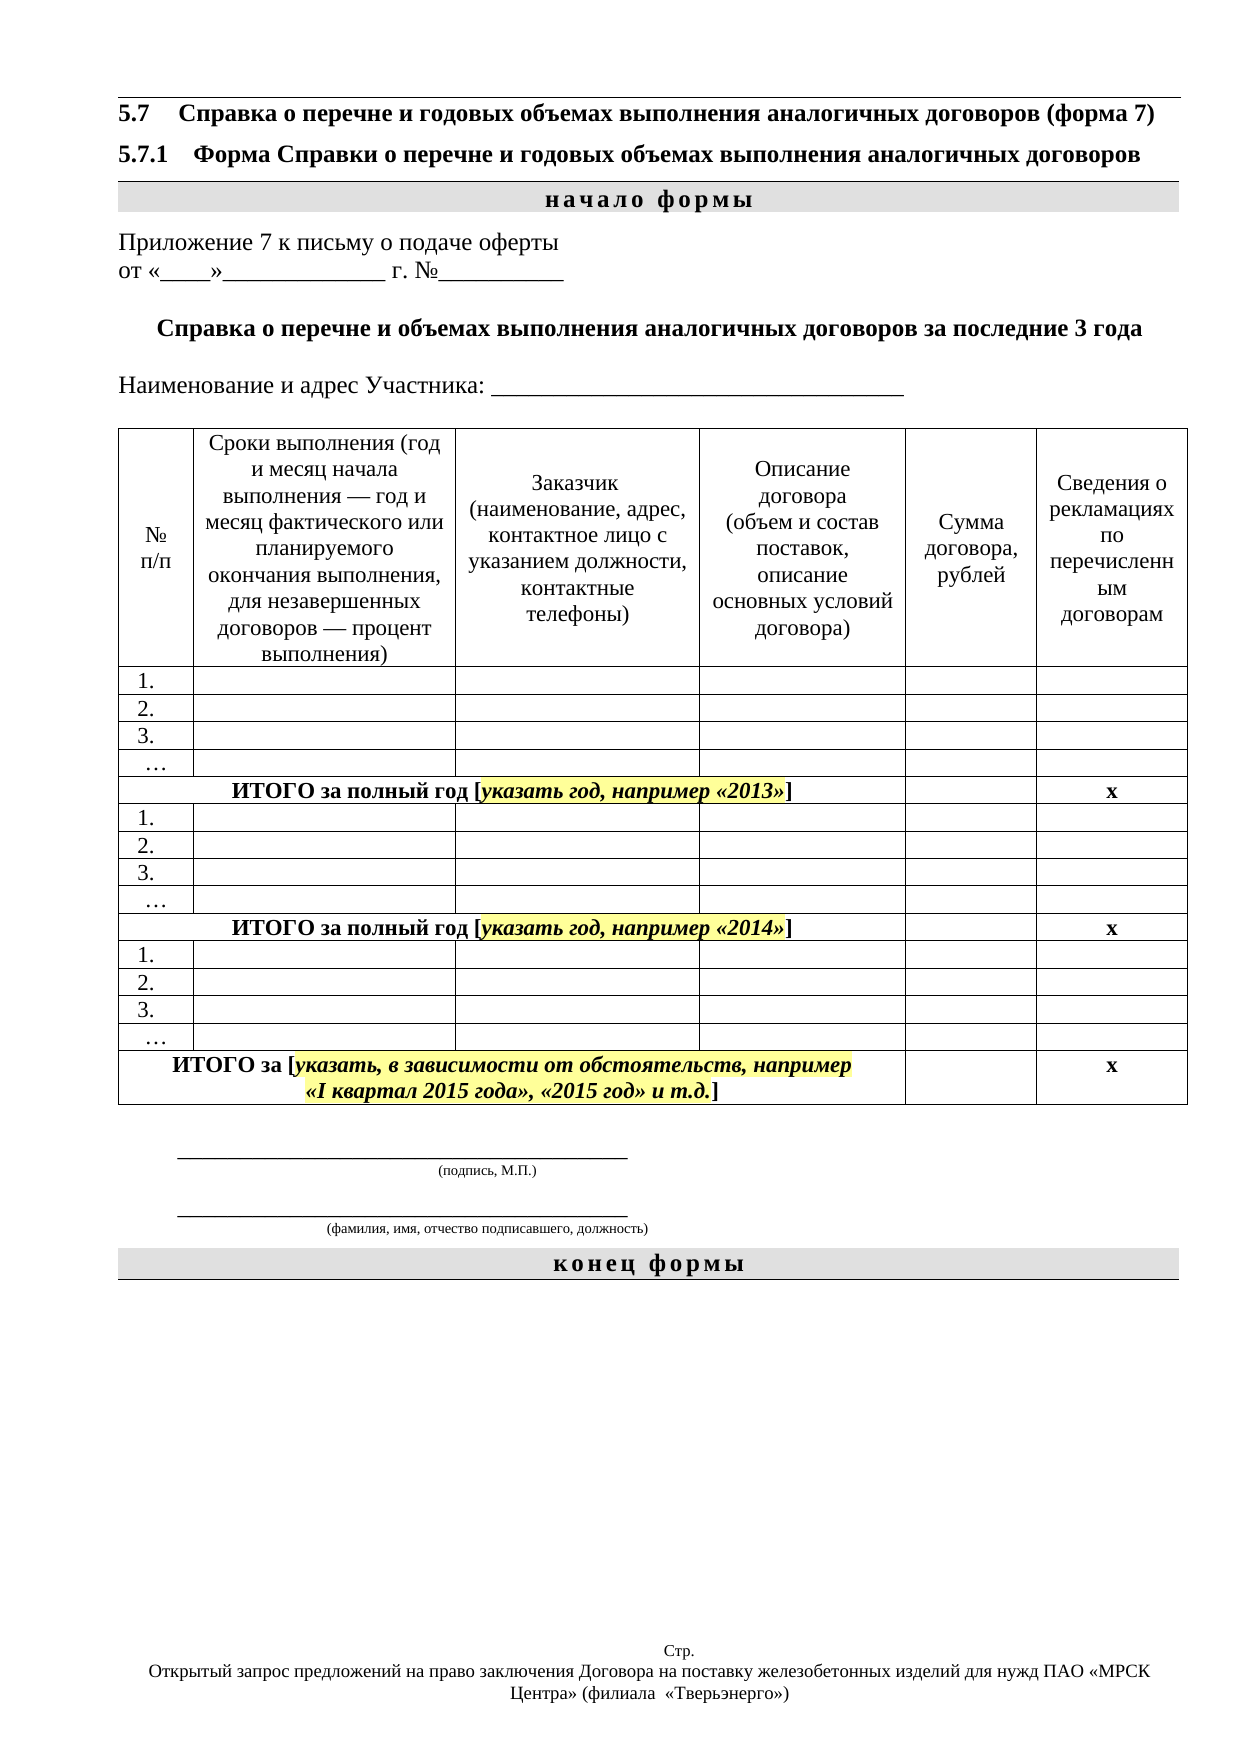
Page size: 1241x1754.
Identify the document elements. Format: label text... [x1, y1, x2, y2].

table_cell ИТОГО за [указать, в зависимости от обстоятельств, например «I квартал 2015 года», «2015 год» и т.д.] [711, 1051, 905, 1103]
table_cell … [119, 1024, 193, 1050]
text начало формы [118, 182, 1179, 212]
table_cell [906, 832, 1036, 858]
text Приложение 7 к письму о подаче оферты от «____»_____________ г. №__________ [118, 227, 1181, 284]
table_cell [194, 996, 455, 1022]
table_cell [700, 695, 905, 721]
table_cell [119, 941, 193, 968]
table_cell [194, 859, 455, 885]
table_cell [119, 695, 193, 721]
table_cell [194, 941, 455, 968]
table_cell [700, 804, 905, 831]
table_cell [119, 804, 193, 831]
table_cell [456, 750, 699, 776]
text конец формы [118, 1248, 1179, 1279]
table_cell [700, 1024, 905, 1050]
table_cell ИТОГО за полный год [указать год, например «2014»] [785, 914, 905, 940]
table_cell [700, 750, 905, 776]
table_cell [906, 1024, 1036, 1050]
table_cell [700, 941, 905, 968]
table_cell [906, 941, 1036, 968]
table_cell [700, 832, 905, 858]
text Справка о перечне и объемах выполнения аналогичных договоров за последние 3 года [118, 313, 1181, 342]
table_cell [1037, 832, 1187, 858]
table_cell [906, 886, 1036, 913]
table_cell [906, 695, 1036, 721]
table_cell [456, 859, 699, 885]
table_cell … [119, 886, 193, 913]
table_cell [1037, 941, 1187, 968]
table_header Описание договора (объем и состав поставок, описание основных условий договора) [700, 429, 905, 666]
table_cell [1037, 722, 1187, 748]
table_cell [906, 996, 1036, 1022]
table_cell [119, 832, 193, 858]
table_cell [456, 941, 699, 968]
table_cell [906, 667, 1036, 694]
table_header № п/п [119, 429, 193, 666]
table_cell [119, 859, 193, 885]
table_cell [700, 886, 905, 913]
table_header Сроки выполнения (год и месяц начала выполнения — год и месяц фактического или планируемого окончания выполнения, для незавершенных договоров — процент выполнения) [194, 429, 455, 666]
table_cell [194, 1024, 455, 1050]
table_cell ИТОГО за полный год [указать год, например «2013»] [119, 777, 481, 803]
text (подпись, М.П.) [118, 1162, 797, 1191]
table_cell … [119, 750, 193, 776]
table_cell ИТОГО за [указать, в зависимости от обстоятельств, например «I квартал 2015 года», «2015 год» и т.д.] [119, 1051, 305, 1103]
table_header Заказчик (наименование, адрес, контактное лицо с указанием должности, контактные телефоны) [456, 429, 699, 666]
table_cell [194, 832, 455, 858]
table_cell [906, 722, 1036, 748]
table_cell [906, 914, 1036, 940]
table_cell [906, 859, 1036, 885]
table_cell [456, 667, 699, 694]
table_cell [1037, 750, 1187, 776]
table_cell [1037, 1024, 1187, 1050]
table_cell [456, 886, 699, 913]
text Наименование и адрес Участника: _________________________________ [118, 371, 1181, 399]
table_cell [119, 667, 193, 694]
table_cell [194, 886, 455, 913]
table_cell [119, 996, 193, 1022]
table_cell х [1037, 914, 1187, 940]
table_cell [456, 969, 699, 995]
table_cell [456, 1024, 699, 1050]
table_cell ИТОГО за полный год [указать год, например «2014»] [119, 914, 481, 940]
table_cell ИТОГО за полный год [указать год, например «2013»] [785, 777, 905, 803]
subtitle Форма Справки о перечне и годовых объемах выполнения аналогичных договоров [118, 139, 1181, 168]
table_cell [456, 832, 699, 858]
table_cell [194, 667, 455, 694]
table_cell [906, 804, 1036, 831]
table_cell [194, 750, 455, 776]
text (фамилия, имя, отчество подписавшего, должность) [118, 1219, 797, 1248]
table_cell [194, 969, 455, 995]
table_cell [119, 722, 193, 748]
table_cell [1037, 804, 1187, 831]
table_cell [700, 969, 905, 995]
text ____________________________________ [118, 1191, 1181, 1219]
table_cell [194, 695, 455, 721]
table_cell [700, 667, 905, 694]
table_cell [906, 777, 1036, 803]
table_header Сведения о рекламациях по перечисленным договорам [1037, 429, 1187, 666]
table_cell [194, 804, 455, 831]
table_cell [1037, 859, 1187, 885]
table_cell [906, 969, 1036, 995]
table_cell [456, 996, 699, 1022]
table_cell [1037, 996, 1187, 1022]
subtitle Справка о перечне и годовых объемах выполнения аналогичных договоров (форма 7) [118, 98, 1181, 127]
table_cell [700, 722, 905, 748]
table_cell [194, 722, 455, 748]
table_cell [1037, 667, 1187, 694]
table_cell [700, 996, 905, 1022]
table_cell [1037, 969, 1187, 995]
table_cell [906, 750, 1036, 776]
table_cell [700, 859, 905, 885]
table_cell [456, 695, 699, 721]
table_cell х [1037, 1051, 1187, 1103]
table_cell х [1037, 777, 1187, 803]
table_header Сумма договора, рублей [906, 429, 1036, 666]
table_cell [906, 1051, 1036, 1103]
table_cell [456, 804, 699, 831]
table_cell [1037, 695, 1187, 721]
table_cell [1037, 886, 1187, 913]
table_cell [119, 969, 193, 995]
text ____________________________________ [118, 1133, 1181, 1162]
table_cell [456, 722, 699, 748]
